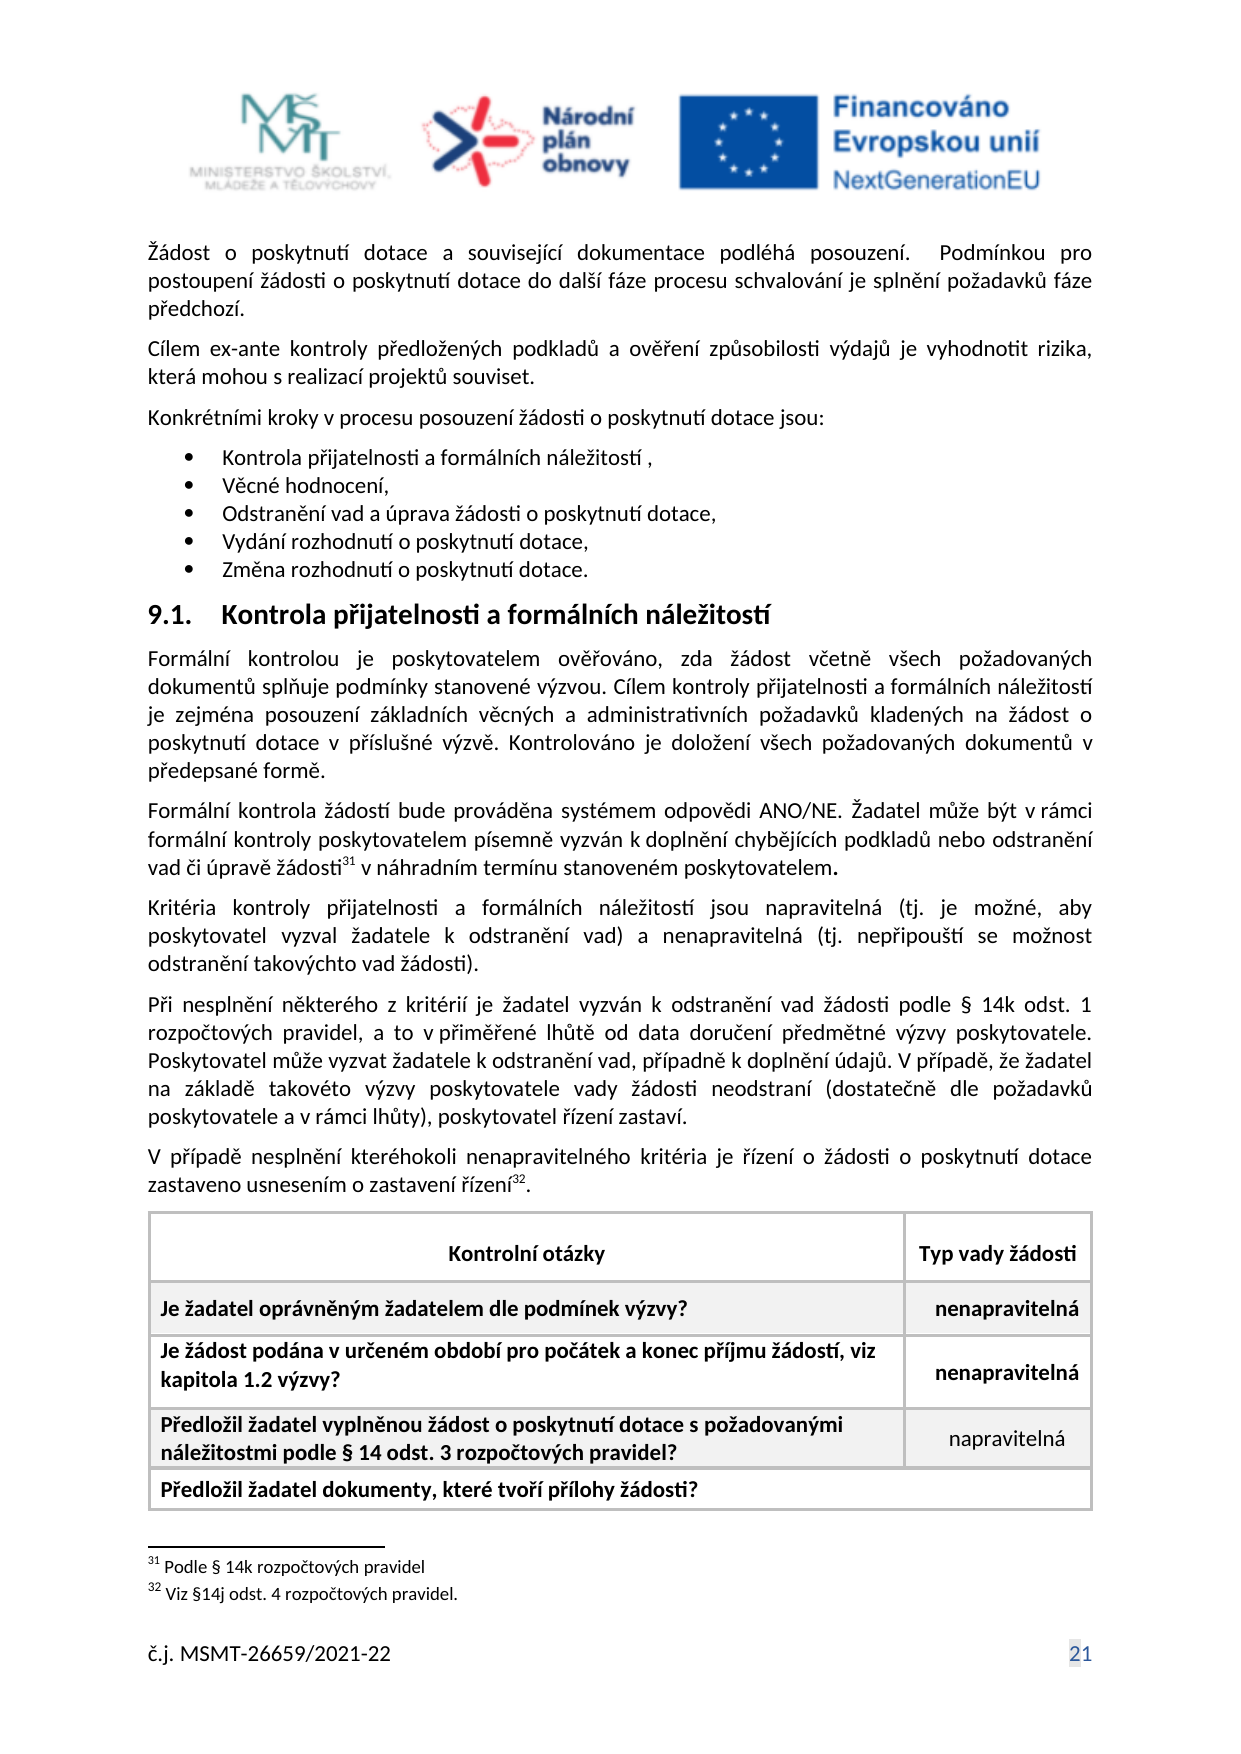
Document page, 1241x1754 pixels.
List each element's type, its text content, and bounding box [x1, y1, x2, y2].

list Odstranění vad a úprava žádosti o poskytnutí dotace, [185, 499, 1093, 527]
table_cell nenapravitelná [906, 1283, 1090, 1333]
text Žádost o poskytnutí dotace a související dokumentace podléhá posouzení. Podmínkou pro postoupení žádosti o poskytnutí dotace do další fáze procesu schvalování je splnění požadavků fáze předchozí. [148, 238, 1093, 322]
text Formální kontrolou je poskytovatelem ověřováno, zda žádost včetně všech požadovaných dokumentů splňuje podmínky stanovené výzvou. Cílem kontroly přijatelnosti a formálních náležitostí je zejména posouzení základních věcných a administrativních požadavků kladených na žádost o poskytnutí dotace v příslušné výzvě. Kontrolováno je doložení všech požadovaných dokumentů v předepsané formě. [148, 644, 1093, 784]
list Věcné hodnocení, [185, 471, 1093, 499]
text Konkrétními kroky v procesu posouzení žádosti o poskytnutí dotace jsou: [148, 403, 1093, 431]
text Cílem ex-ante kontroly předložených podkladů a ověření způsobilosti výdajů je vyhodnotit rizika, která mohou s realizací projektů souviset. [148, 334, 1093, 390]
table_cell Předložil žadatel vyplněnou žádost o poskytnutí dotace s požadovanými náležitostmi podle § 14 odst. 3 rozpočtových pravidel? [151, 1410, 903, 1466]
text Formální kontrola žádostí bude prováděna systémem odpovědi ANO/NE. Žadatel může být v rámci formální kontroly poskytovatelem písemně vyzván k doplnění chybějících podkladů nebo odstranění vad či úpravě žádosti v náhradním termínu stanoveném poskytovatelem. [148, 797, 1093, 881]
list Kontrola přijatelnosti a formálních náležitostí [147, 596, 1093, 632]
text Při nesplnění některého z kritérií je žadatel vyzván k odstranění vad žádosti podle § 14k odst. 1 rozpočtových pravidel, a to v přiměřené lhůtě od data doručení předmětné výzvy poskytovatele. Poskytovatel může vyzvat žadatele k odstranění vad, případně k doplnění údajů. V případě, že žadatel na základě takovéto výzvy poskytovatele vady žádosti neodstraní (dostatečně dle požadavků poskytovatele a v rámci lhůty), poskytovatel řízení zastaví. [148, 990, 1093, 1130]
table_cell nenapravitelná [906, 1337, 1090, 1407]
table_cell Je žadatel oprávněným žadatelem dle podmínek výzvy? [151, 1283, 903, 1333]
table_cell napravitelná [906, 1410, 1090, 1466]
table_header Typ vady žádosti [906, 1214, 1090, 1279]
list Vydání rozhodnutí o poskytnutí dotace, [185, 527, 1093, 555]
list Kontrola přijatelnosti a formálních náležitostí , [185, 443, 1093, 471]
table_cell Předložil žadatel dokumenty, které tvoří přílohy žádosti? [151, 1470, 1090, 1508]
table_header Kontrolní otázky [151, 1214, 903, 1279]
table_cell Je žádost podána v určeném období pro počátek a konec příjmu žádostí, viz kapitola 1.2 výzvy? [151, 1337, 903, 1407]
text Kritéria kontroly přijatelnosti a formálních náležitostí jsou napravitelná (tj. je možné, aby poskytovatel vyzval žadatele k odstranění vad) a nenapravitelná (tj. nepřipouští se možnost odstranění takovýchto vad žádosti). [148, 893, 1093, 977]
list Změna rozhodnutí o poskytnutí dotace. [185, 555, 1093, 583]
picture [178, 73, 1062, 210]
text V případě nesplnění kteréhokoli nenapravitelného kritéria je řízení o žádosti o poskytnutí dotace zastaveno usnesením o zastavení řízení. [148, 1142, 1093, 1198]
